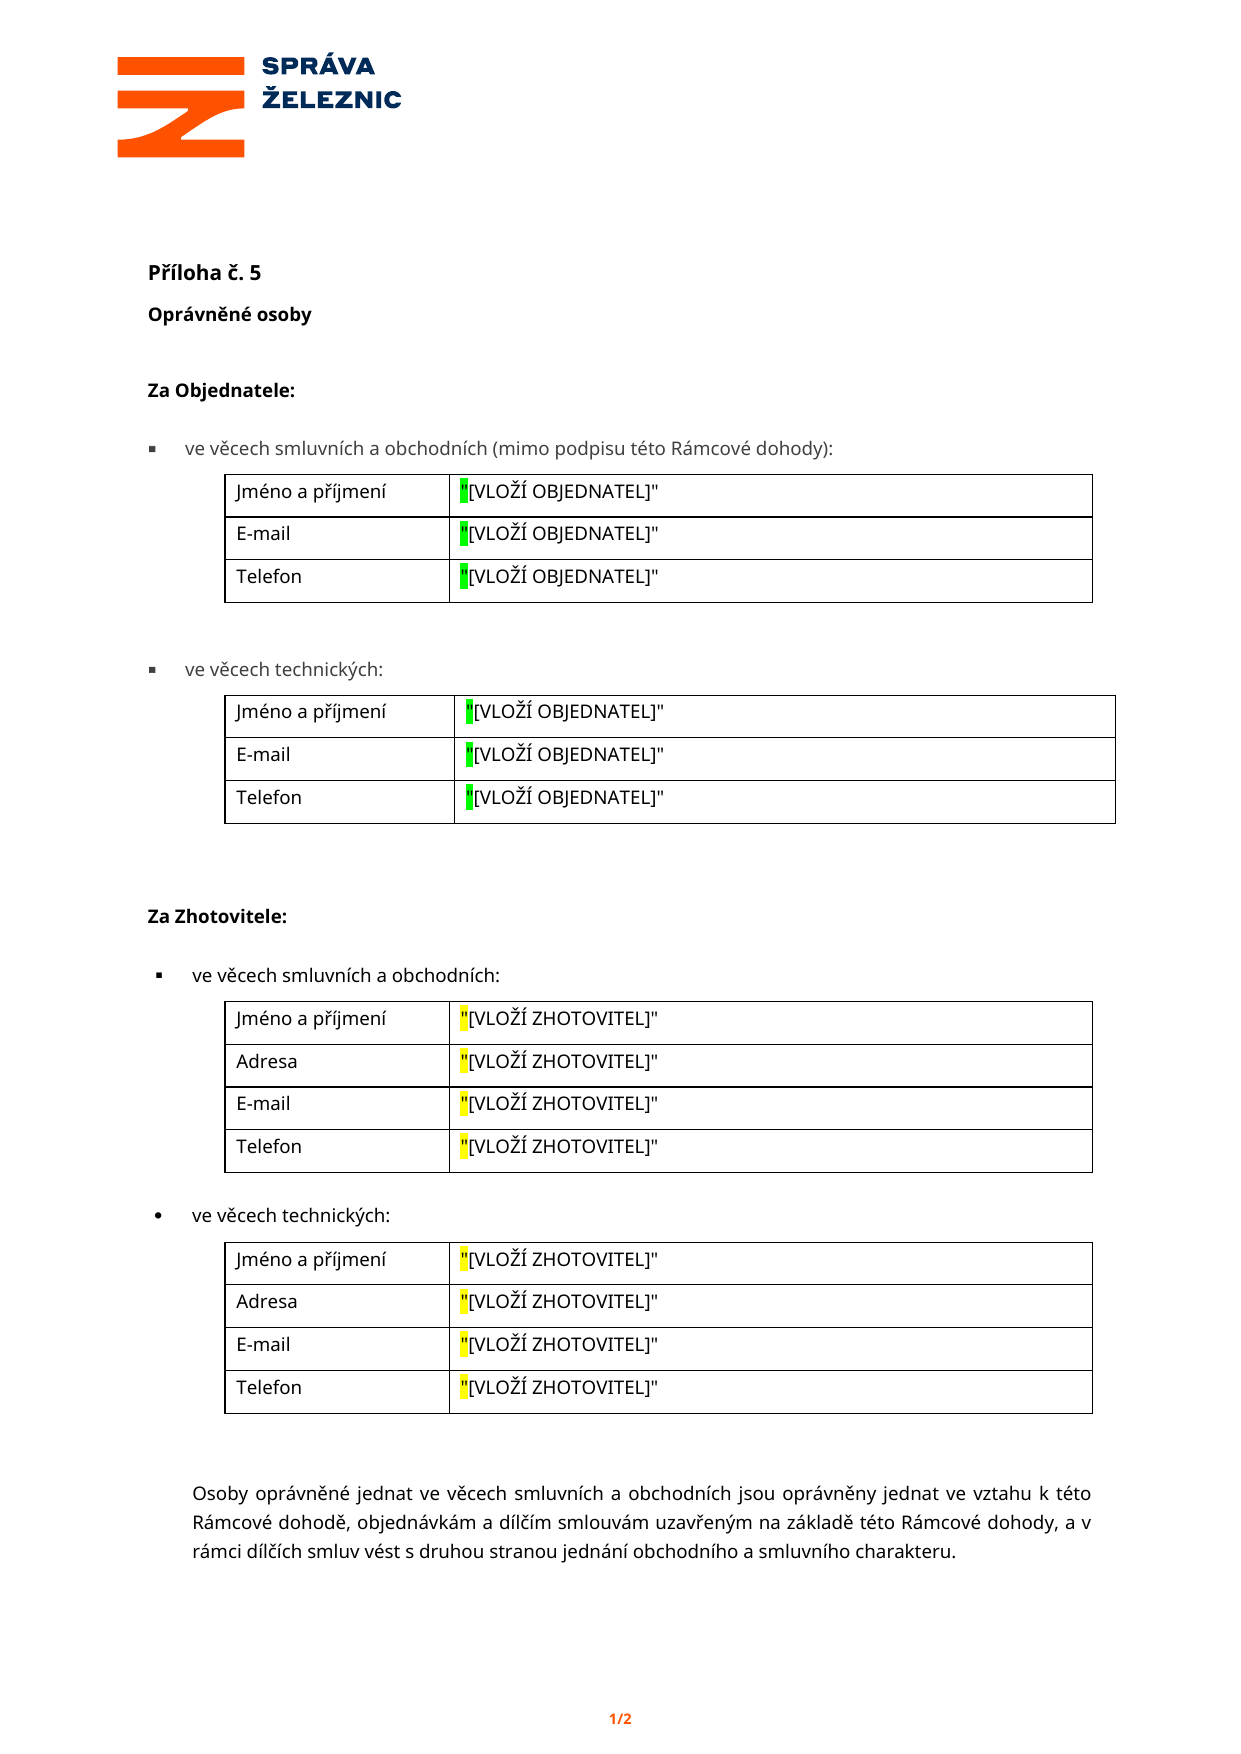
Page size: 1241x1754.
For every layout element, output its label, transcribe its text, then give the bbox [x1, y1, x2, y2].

table_cell Telefon [226, 1371, 449, 1412]
text Příloha č. 5 [148, 257, 1093, 286]
list ve věcech technických: [155, 1198, 1093, 1229]
table_header Jméno a příjmení [226, 1243, 449, 1284]
table_header [450, 1243, 1092, 1284]
table_cell [450, 1088, 1092, 1129]
table_cell [455, 781, 1115, 823]
table_header [450, 475, 1092, 516]
table_cell Adresa [226, 1045, 449, 1086]
table_cell [450, 1328, 1092, 1370]
table_cell Telefon [226, 1130, 449, 1172]
table_cell E-mail [226, 518, 449, 559]
table_cell [455, 738, 1115, 780]
table_header [455, 696, 1115, 737]
table_header Jméno a příjmení [226, 475, 449, 516]
table_cell E-mail [226, 1328, 449, 1370]
table_cell Telefon [226, 781, 454, 823]
table_header Jméno a příjmení [226, 696, 454, 737]
table_cell [450, 1371, 1092, 1412]
text Za Objednatele: [148, 378, 1093, 403]
table_cell Adresa [226, 1285, 449, 1327]
text Za Zhotovitele: [148, 903, 1093, 928]
table_cell [450, 1130, 1092, 1172]
subtitle ve věcech smluvních a obchodních (mimo podpisu této Rámcové dohody): [148, 432, 1093, 461]
text Osoby oprávněné jednat ve věcech smluvních a obchodních jsou oprávněny jednat ve vztahu k této Rámcové dohodě, objednávkám a dílčím smlouvám uzavřeným na základě této Rámcové dohody, a v rámci dílčích smluv vést s druhou stranou jednání obchodního a smluvního charakteru. [192, 1480, 1093, 1564]
table_cell [450, 1045, 1092, 1086]
table_cell [450, 518, 1092, 559]
table_cell E-mail [226, 738, 454, 780]
table_header [450, 1002, 1092, 1044]
table_cell E-mail [226, 1088, 449, 1129]
text Oprávněné osoby [148, 298, 1093, 328]
table_cell Telefon [226, 560, 449, 602]
list ve věcech smluvních a obchodních: [154, 957, 1093, 988]
table_cell [450, 560, 1092, 602]
table_header Jméno a příjmení [226, 1002, 449, 1044]
subtitle ve věcech technických: [148, 653, 1093, 682]
table_cell [450, 1285, 1092, 1327]
